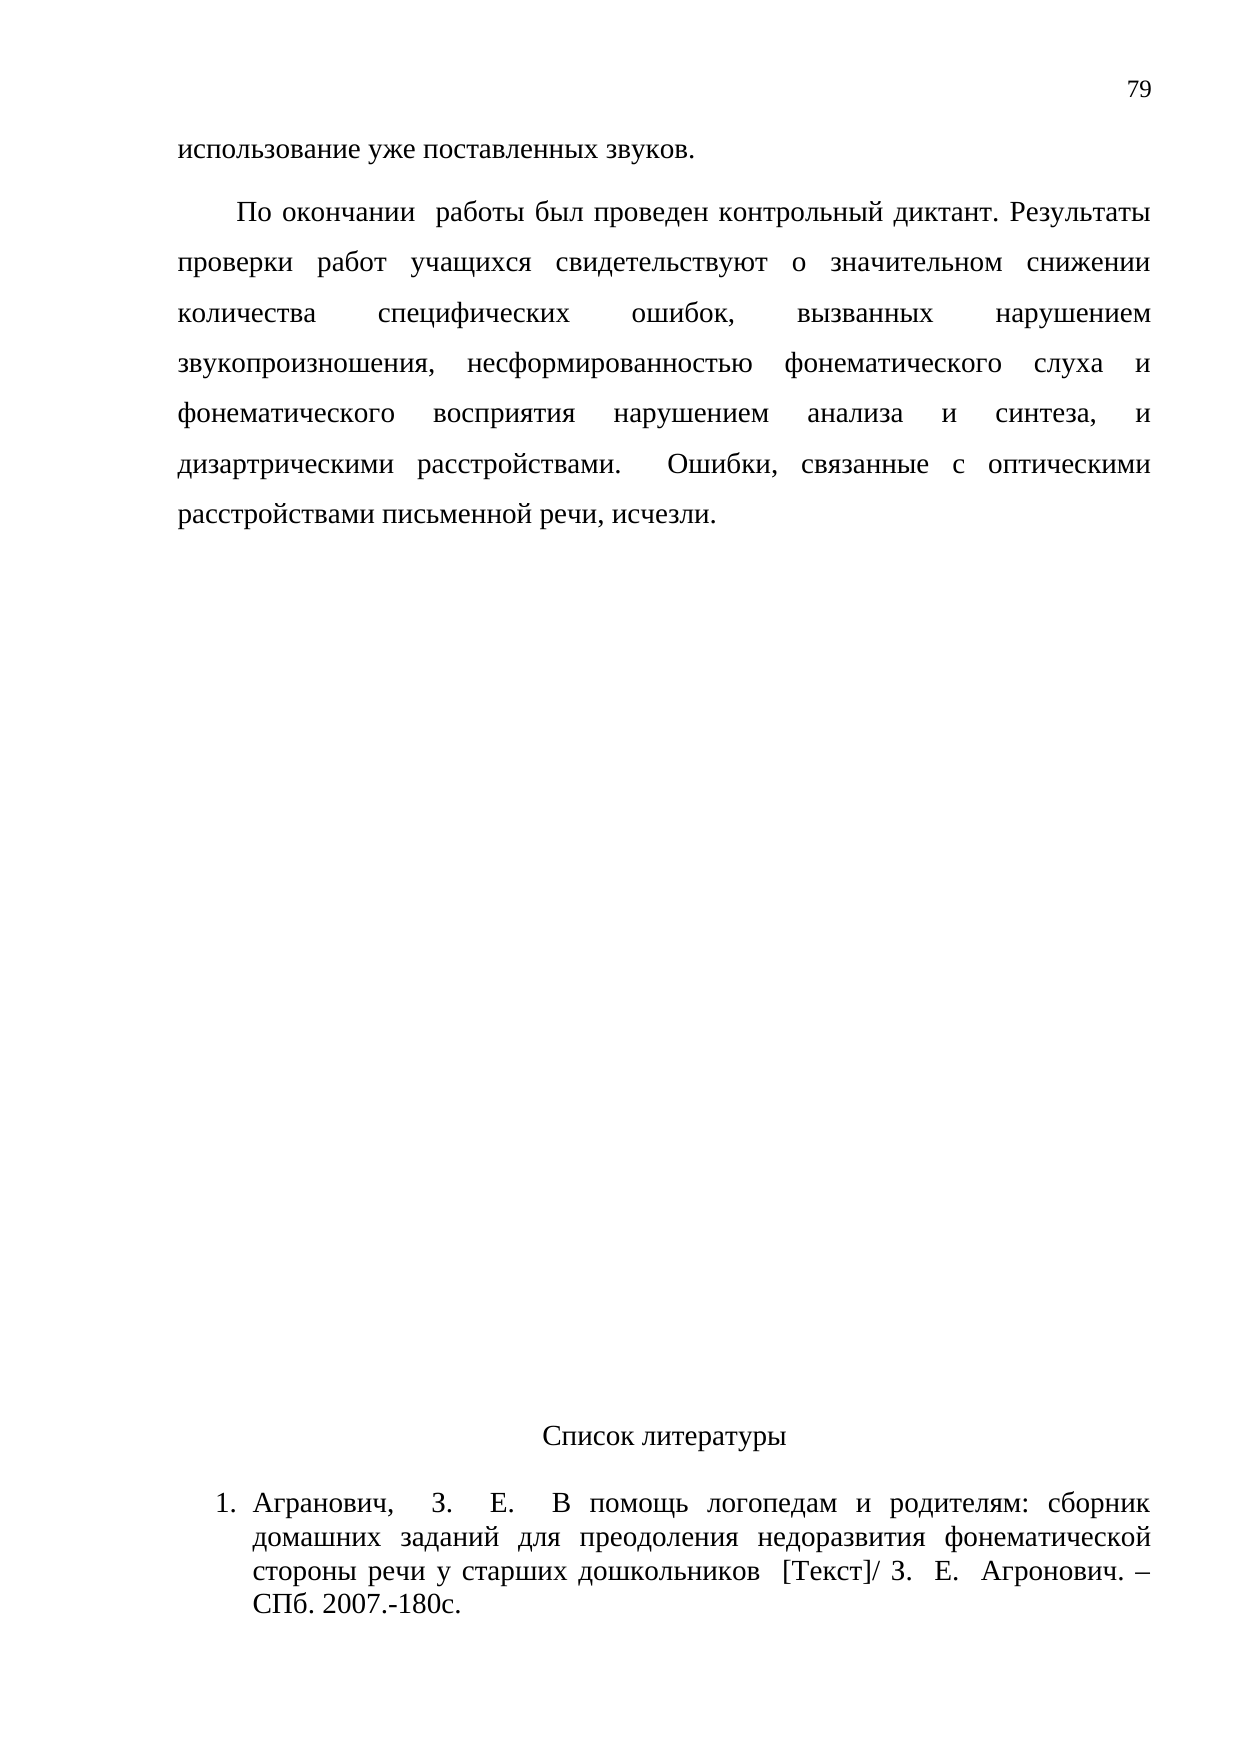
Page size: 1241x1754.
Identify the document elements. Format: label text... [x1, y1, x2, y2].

text Список литературы [177, 1418, 1152, 1452]
text По окончании работы был проведен контрольный диктант. Результаты проверки работ учащихся свидетельствуют о значительном снижении количества специфических ошибок, вызванных нарушением звукопроизношения, несформированностью фонематического слуха и фонематического восприятия нарушением анализа и синтеза, и дизартрическими расстройствами. Ошибки, связанные с оптическими расстройствами письменной речи, исчезли. [177, 194, 1152, 529]
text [177, 131, 1152, 165]
list Агранович, З. Е. В помощь логопедам и родителям: сборник домашних заданий для преодоления недоразвития фонематической стороны речи у старших дошкольников [Текст]/ З. Е. Агронович. – СПб. 2007.-180с. [215, 1486, 1152, 1620]
